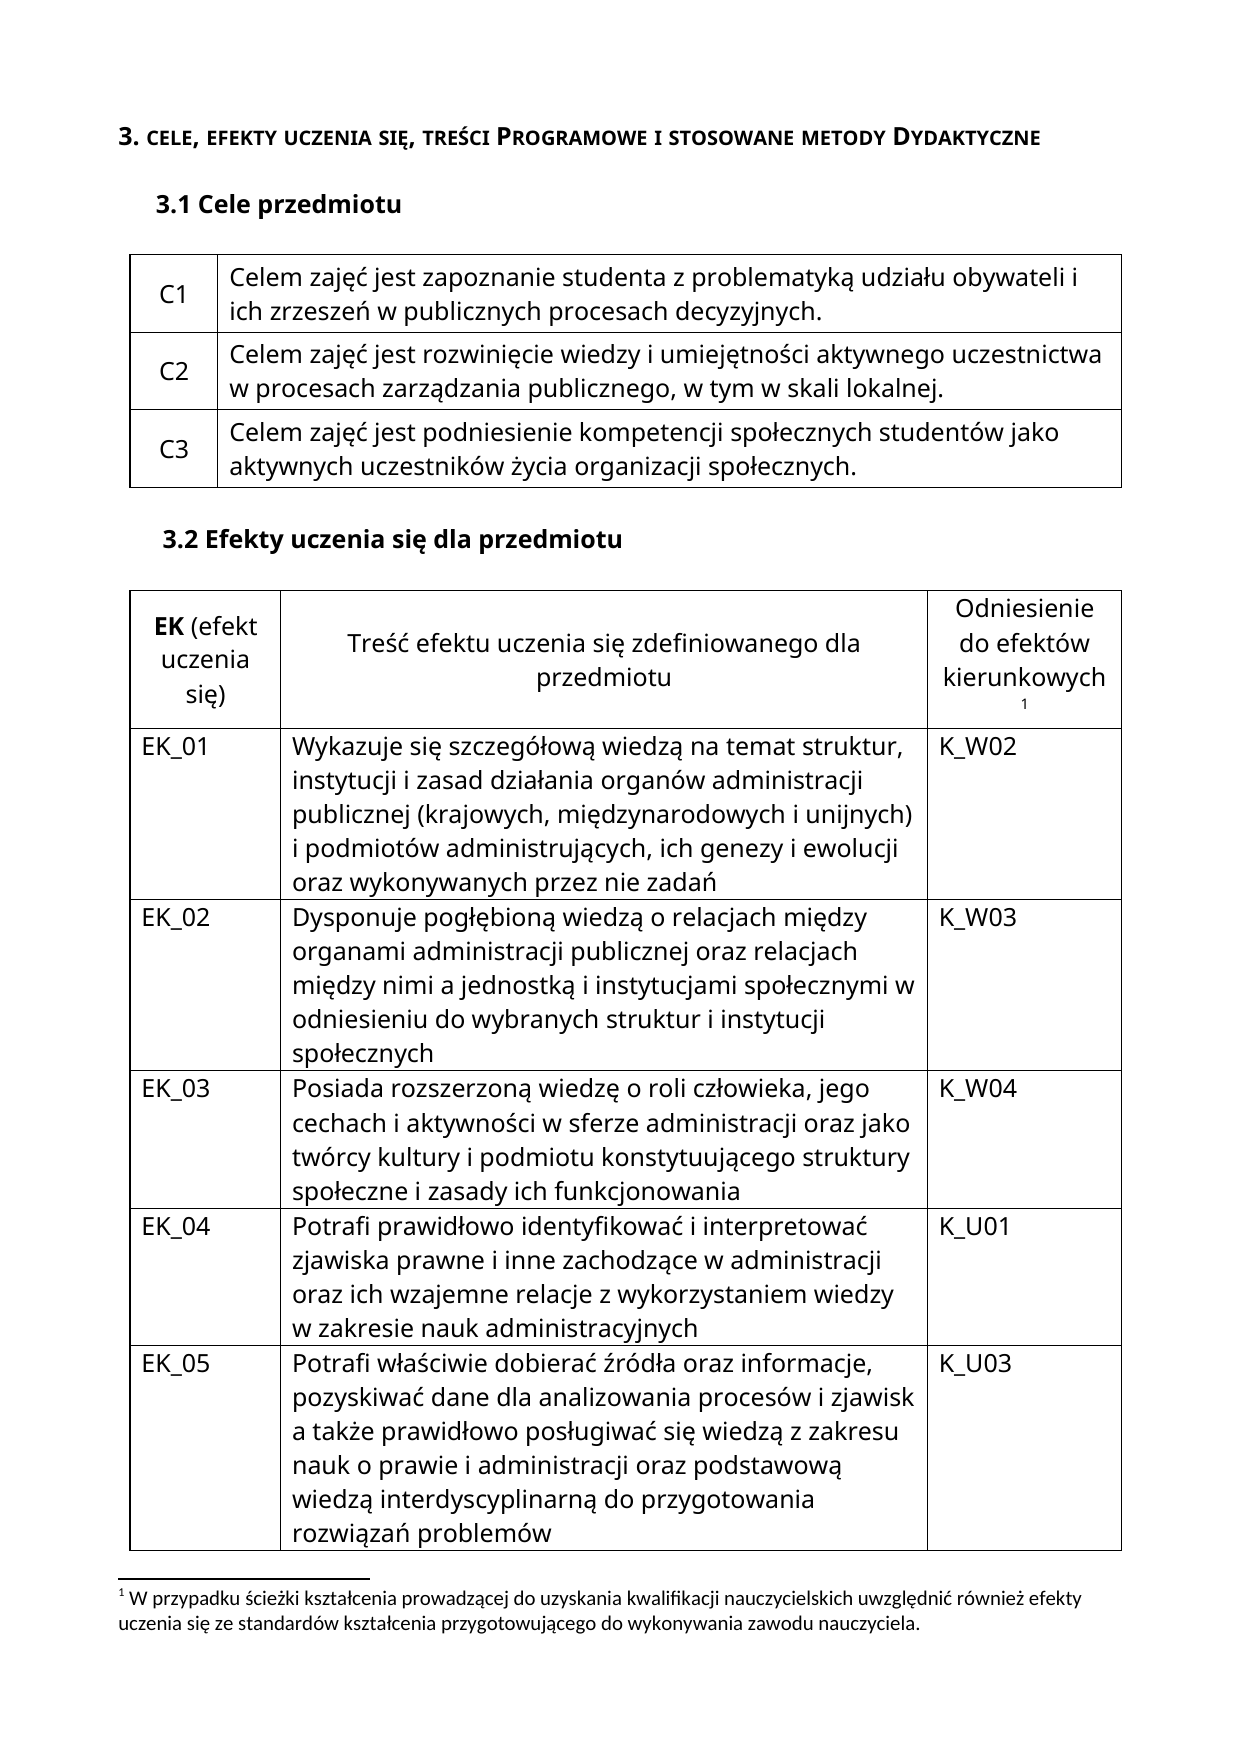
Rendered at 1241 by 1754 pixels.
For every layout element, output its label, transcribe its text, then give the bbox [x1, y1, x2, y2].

table_cell C3 [131, 410, 217, 487]
table_cell K_U01 [928, 1209, 1121, 1345]
table_cell Posiada rozszerzoną wiedzę o roli człowieka, jego cechach i aktywności w sferze administracji oraz jako twórcy kultury i podmiotu konstytuującego struktury społeczne i zasady ich funkcjonowania [281, 1071, 927, 1207]
text 3.2 Efekty uczenia się dla przedmiotu [162, 522, 1122, 556]
table_cell Celem zajęć jest podniesienie kompetencji społecznych studentów jako aktywnych uczestników życia organizacji społecznych. [218, 410, 1121, 487]
table_cell EK_03 [131, 1071, 280, 1207]
table_cell Dysponuje pogłębioną wiedzą o relacjach między organami administracji publicznej oraz relacjach między nimi a jednostką i instytucjami społecznymi w odniesieniu do wybranych struktur i instytucji społecznych [281, 900, 927, 1070]
table_cell Celem zajęć jest rozwinięcie wiedzy i umiejętności aktywnego uczestnictwa w procesach zarządzania publicznego, w tym w skali lokalnej. [218, 333, 1121, 409]
table_header Treść efektu uczenia się zdefiniowanego dla przedmiotu [281, 591, 927, 727]
table_cell K_W02 [928, 729, 1121, 899]
table_header Odniesienie do efektów kierunkowych [928, 591, 1121, 727]
table_cell Potrafi prawidłowo identyfikować i interpretować zjawiska prawne i inne zachodzące w administracji oraz ich wzajemne relacje z wykorzystaniem wiedzy w zakresie nauk administracyjnych [281, 1209, 927, 1345]
table_cell EK_02 [131, 900, 280, 1070]
table_cell Wykazuje się szczegółową wiedzą na temat struktur, instytucji i zasad działania organów administracji publicznej (krajowych, międzynarodowych i unijnych) i podmiotów administrujących, ich genezy i ewolucji oraz wykonywanych przez nie zadań [281, 729, 927, 899]
table_cell EK_05 [131, 1346, 280, 1550]
table_cell K_W04 [928, 1071, 1121, 1207]
table_cell K_U03 [928, 1346, 1121, 1550]
table_cell EK_01 [131, 729, 280, 899]
table_header Celem zajęć jest zapoznanie studenta z problematyką udziału obywateli i ich zrzeszeń w publicznych procesach decyzyjnych. [218, 255, 1121, 332]
table_header EK (efekt uczenia się) [131, 591, 280, 727]
table_cell Potrafi właściwie dobierać źródła oraz informacje, pozyskiwać dane dla analizowania procesów i zjawisk a także prawidłowo posługiwać się wiedzą z zakresu nauk o prawie i administracji oraz podstawową wiedzą interdyscyplinarną do przygotowania rozwiązań problemów [281, 1346, 927, 1550]
table_cell K_W03 [928, 900, 1121, 1070]
table_cell C2 [131, 333, 217, 409]
text 3. cele, efekty uczenia się, treści Programowe i stosowane metody Dydaktyczne [118, 118, 1122, 152]
table_header C1 [131, 255, 217, 332]
text 3.1 Cele przedmiotu [156, 186, 1122, 220]
table_cell EK_04 [131, 1209, 280, 1345]
